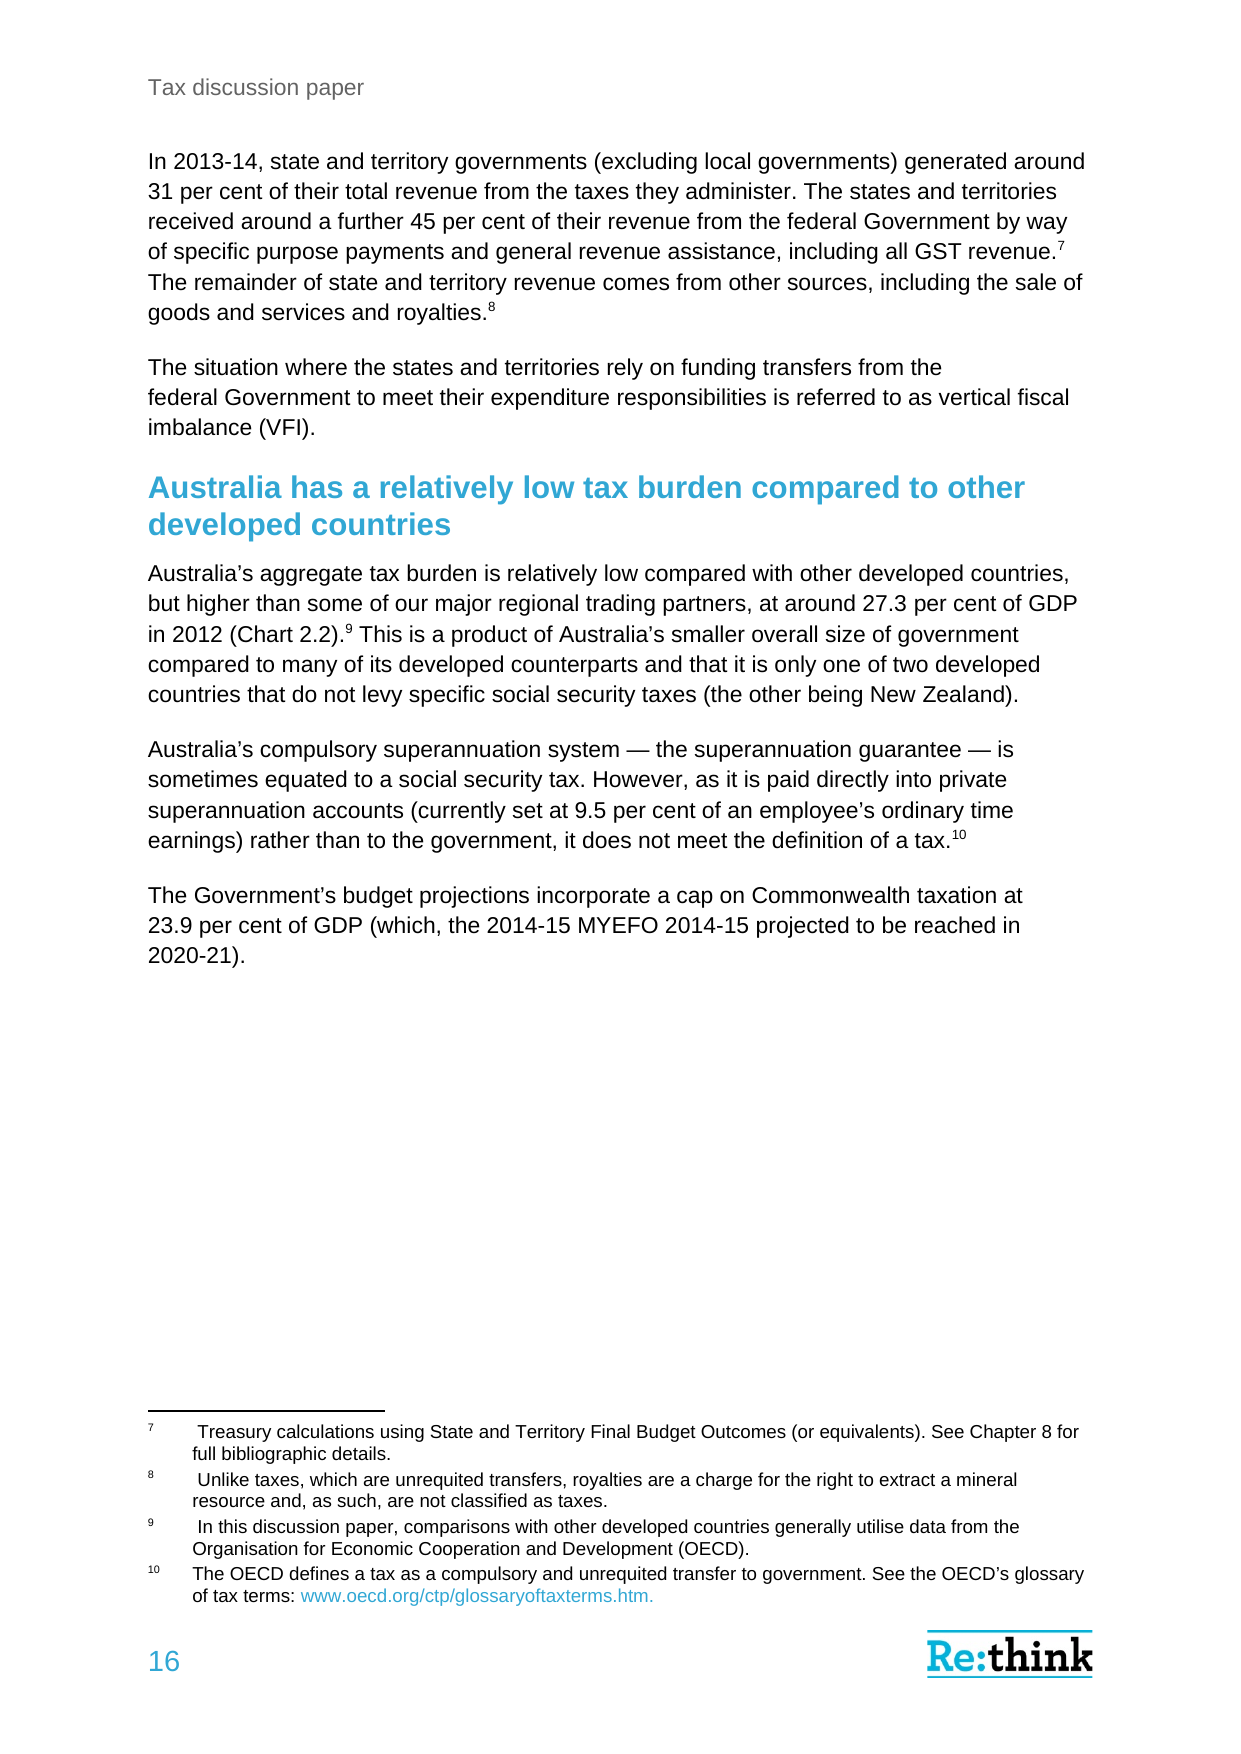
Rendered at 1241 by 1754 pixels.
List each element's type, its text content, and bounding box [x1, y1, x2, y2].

text The Government’s budget projections incorporate a cap on Commonwealth taxation at 23.9 per cent of GDP (which, the 2014-15 MYEFO 2014-15 projected to be reached in 2020-21). [148, 882, 1092, 969]
text In 2013-14, state and territory governments (excluding local governments) generated around 31 per cent of their total revenue from the taxes they administer. The states and territories received around a further 45 per cent of their revenue from the federal Government by way of specific purpose payments and general revenue assistance, including all GST revenue. The remainder of state and territory revenue comes from other sources, including the sale of goods and services and royalties. [148, 148, 1092, 325]
picture [934, 1645, 945, 1655]
picture [927, 1630, 1093, 1676]
text The situation where the states and territories rely on funding transfers from the federal Government to meet their expenditure responsibilities is referred to as vertical fiscal imbalance (VFI). [148, 354, 1092, 441]
text Australia’s aggregate tax burden is relatively low compared with other developed countries, but higher than some of our major regional trading partners, at around 27.3 per cent of GDP in 2012 (Chart 2.2). This is a product of Australia’s smaller overall size of government compared to many of its developed counterparts and that it is only one of two developed countries that do not levy specific social security taxes (the other being New Zealand). [148, 560, 1092, 707]
subtitle Australia has a relatively low tax burden compared to other developed countries [148, 469, 1092, 541]
text Australia’s compulsory superannuation system — the superannuation guarantee — is sometimes equated to a social security tax. However, as it is paid directly into private superannuation accounts (currently set at 9.5 per cent of an employee’s ordinary time earnings) rather than to the government, it does not meet the definition of a tax. [148, 736, 1092, 853]
